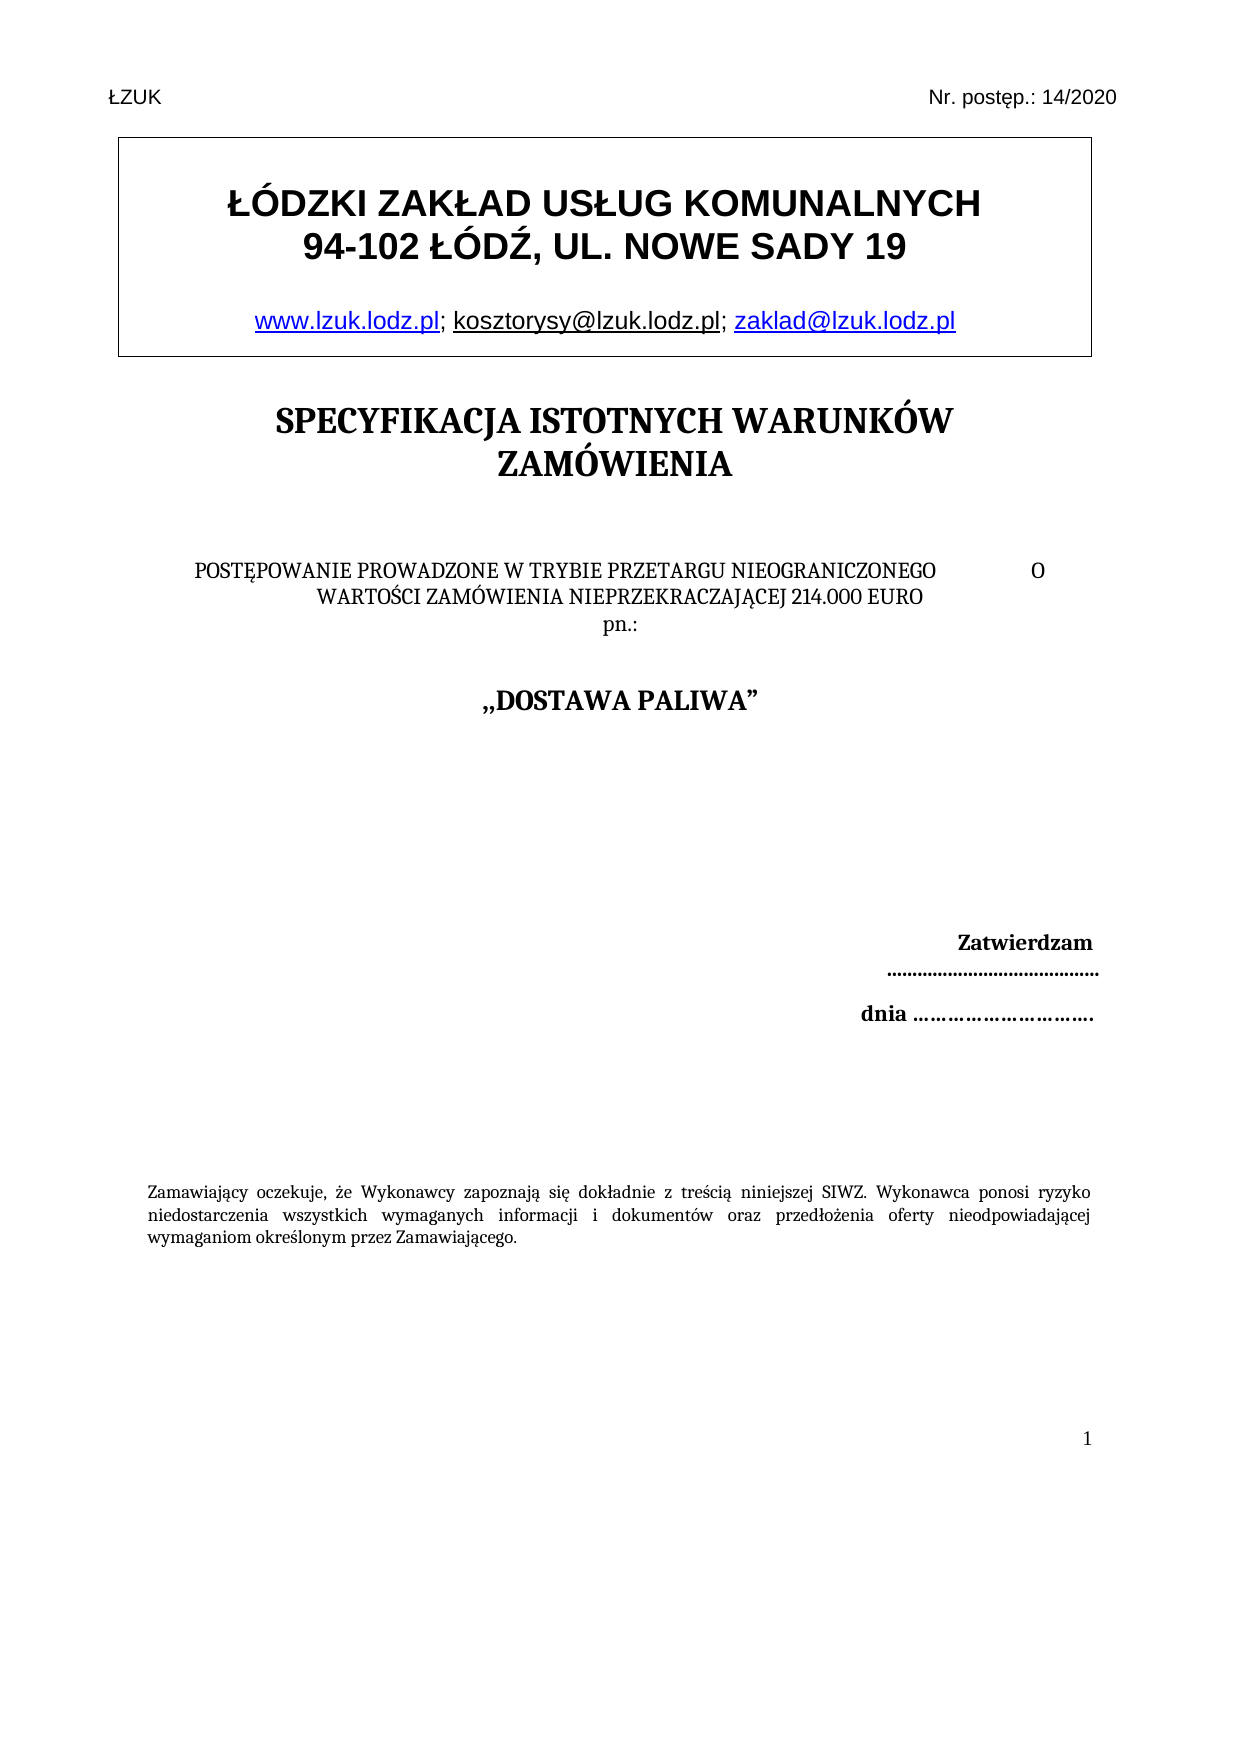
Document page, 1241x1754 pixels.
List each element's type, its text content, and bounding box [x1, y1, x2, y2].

text ,,DOSTAWA PALIWA” [182, 684, 1058, 718]
text dnia …………………………. [108, 1001, 1094, 1027]
text Zamawiający oczekuje, że Wykonawcy zapoznają się dokładnie z treścią niniejszej SIWZ. Wykonawca ponosi ryzyko niedostarczenia wszystkich wymaganych informacji i dokumentów oraz przedłożenia oferty nieodpowiadającej wymaganiom określonym przez Zamawiającego. [148, 1182, 1092, 1249]
text .......................................... [108, 956, 1100, 982]
title SPECYFIKACJA ISTOTNYCH WARUNKÓW ZAMÓWIENIA [172, 399, 1058, 486]
subtitle Zatwierdzam [108, 929, 1093, 956]
text pn.: [182, 610, 1058, 636]
text POSTĘPOWANIE PROWADZONE W TRYBIE PRZETARGU NIEOGRANICZONEGO O WARTOŚCI ZAMÓWIENIA NIEPRZEKRACZAJĄCEJ 214.000 EURO [182, 558, 1058, 610]
